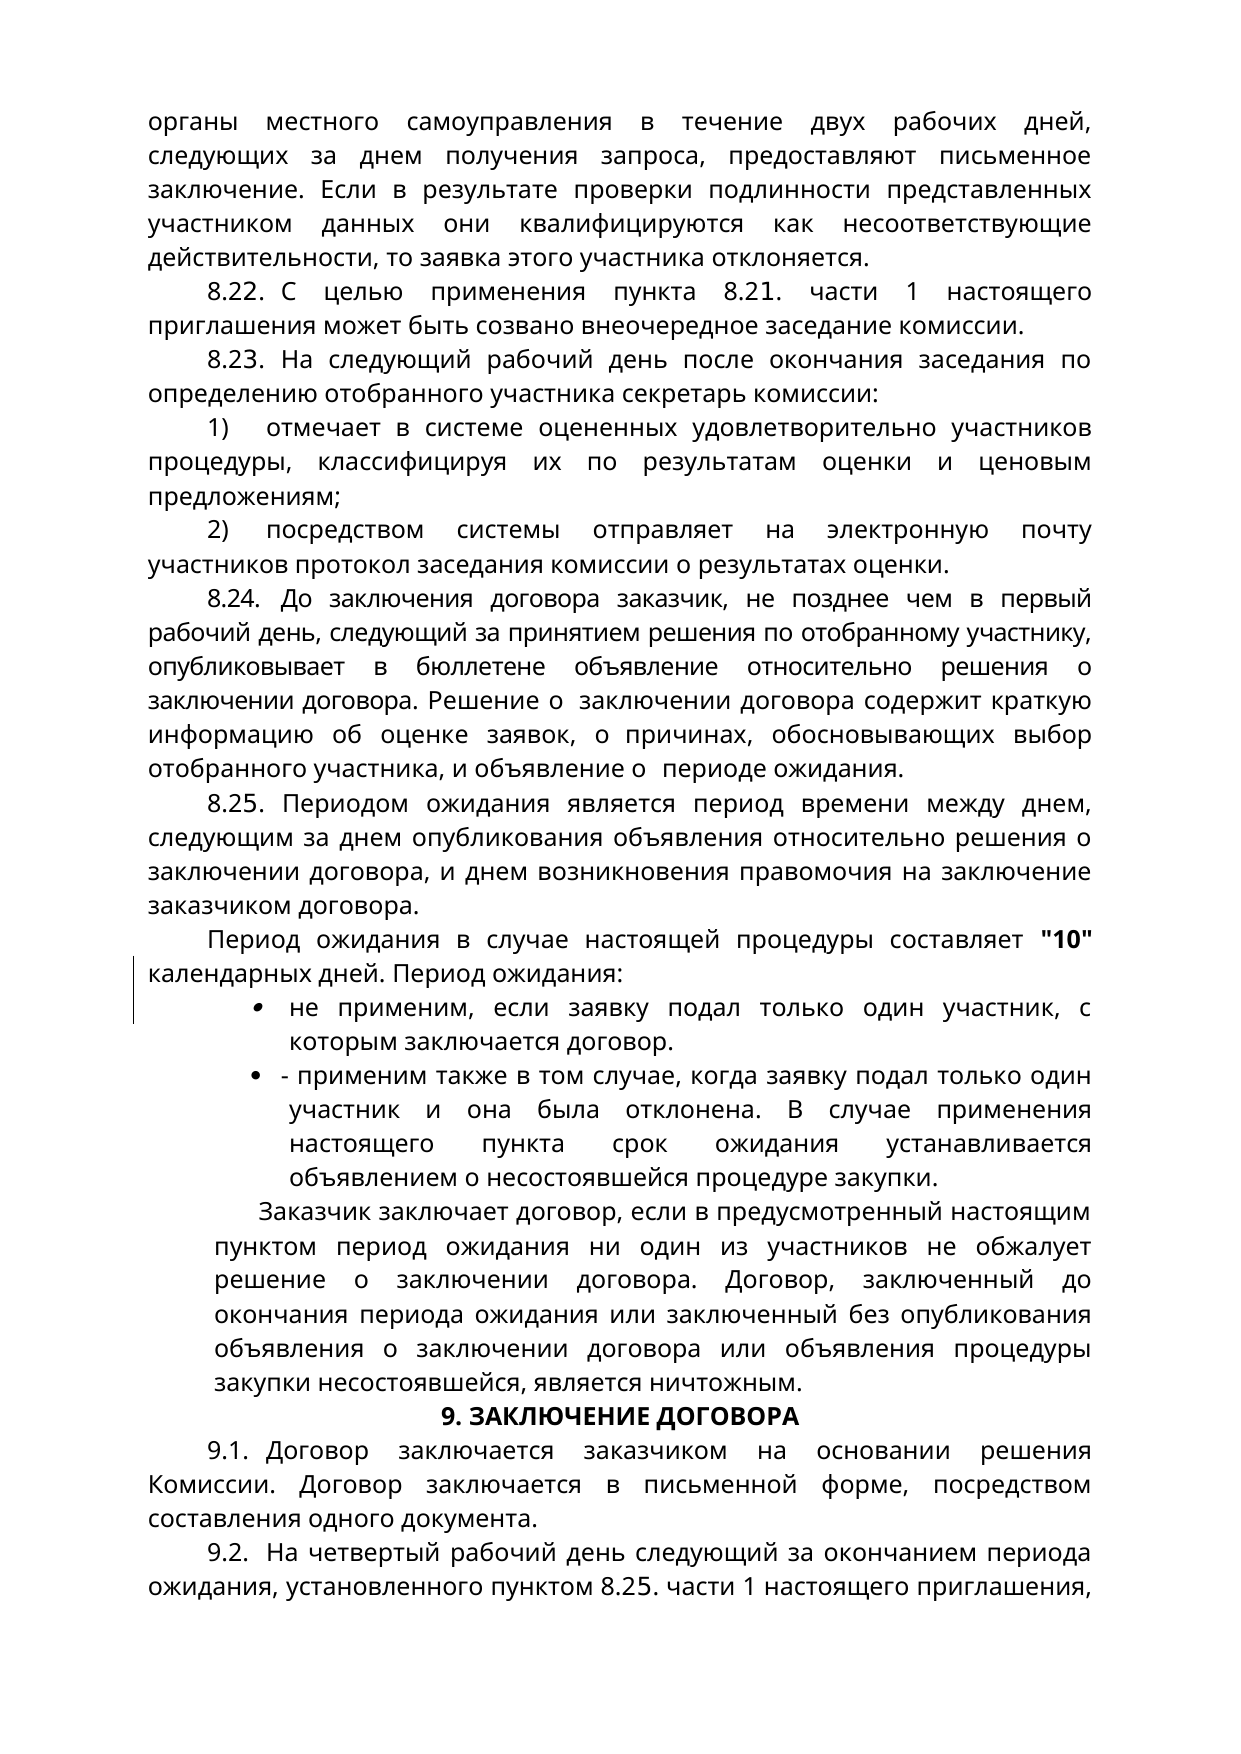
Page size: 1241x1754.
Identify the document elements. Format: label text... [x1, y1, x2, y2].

text 1) отмечает в системе оцененных удовлетворительно участников процедуры, классифицируя их по результатам оценки и ценовым предложениям; [148, 410, 1092, 512]
text 8.24. До заключения договора заказчик, не позднее чем в первый рабочий день, следующий за принятием решения по отобранному участнику, опубликовывает в бюллетене объявление относительно решения о заключении договора. Решение о заключении договора содержит краткую информацию об оценке заявок, о причинах, обосновывающих выбор отобранного участника, и объявление о периоде ожидания. [148, 580, 1092, 785]
text 9. ЗАКЛЮЧЕНИЕ ДОГОВОРА [148, 1398, 1092, 1432]
text 8.25. Периодом ожидания является период времени между днем, следующим за днем опубликования объявления относительно решения о заключении договора, и днем возникновения правомочия на заключение заказчиком договора. [148, 785, 1092, 922]
text Период ожидания в случае настоящей процедуры составляет "10" календарных дней. Период ожидания: [148, 922, 1092, 990]
list не применим, если заявку подал только один участник, с которым заключается договор. [251, 990, 1092, 1058]
text 9.1. Договор заключается заказчиком на основании решения Комиссии. Договор заключается в письменной форме, посредством составления одного документа. [148, 1432, 1092, 1535]
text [148, 103, 1092, 274]
text 8.23. На следующий рабочий день после окончания заседания по определению отобранного участника секретарь комиссии: [148, 342, 1092, 410]
text Заказчик заключает договор, если в предусмотренный настоящим пунктом период ожидания ни один из участников не обжалует решение о заключении договора. Договор, заключенный до окончания периода ожидания или заключенный без опубликования объявления о заключении договора или объявления процедуры закупки несостоявшейся, является ничтожным. [214, 1194, 1092, 1398]
text 2) посредством системы отправляет на электронную почту участников протокол заседания комиссии о результатах оценки. [148, 512, 1092, 580]
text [148, 1535, 1092, 1603]
text 8.22. С целью применения пункта 8.21. части 1 настоящего приглашения может быть созвано внеочередное заседание комиссии. [148, 274, 1092, 342]
list - применим также в том случае, когда заявку подал только один участник и она была отклонена. В случае применения настоящего пункта срок ожидания устанавливается объявлением о несостоявшейся процедуре закупки. [251, 1058, 1092, 1194]
